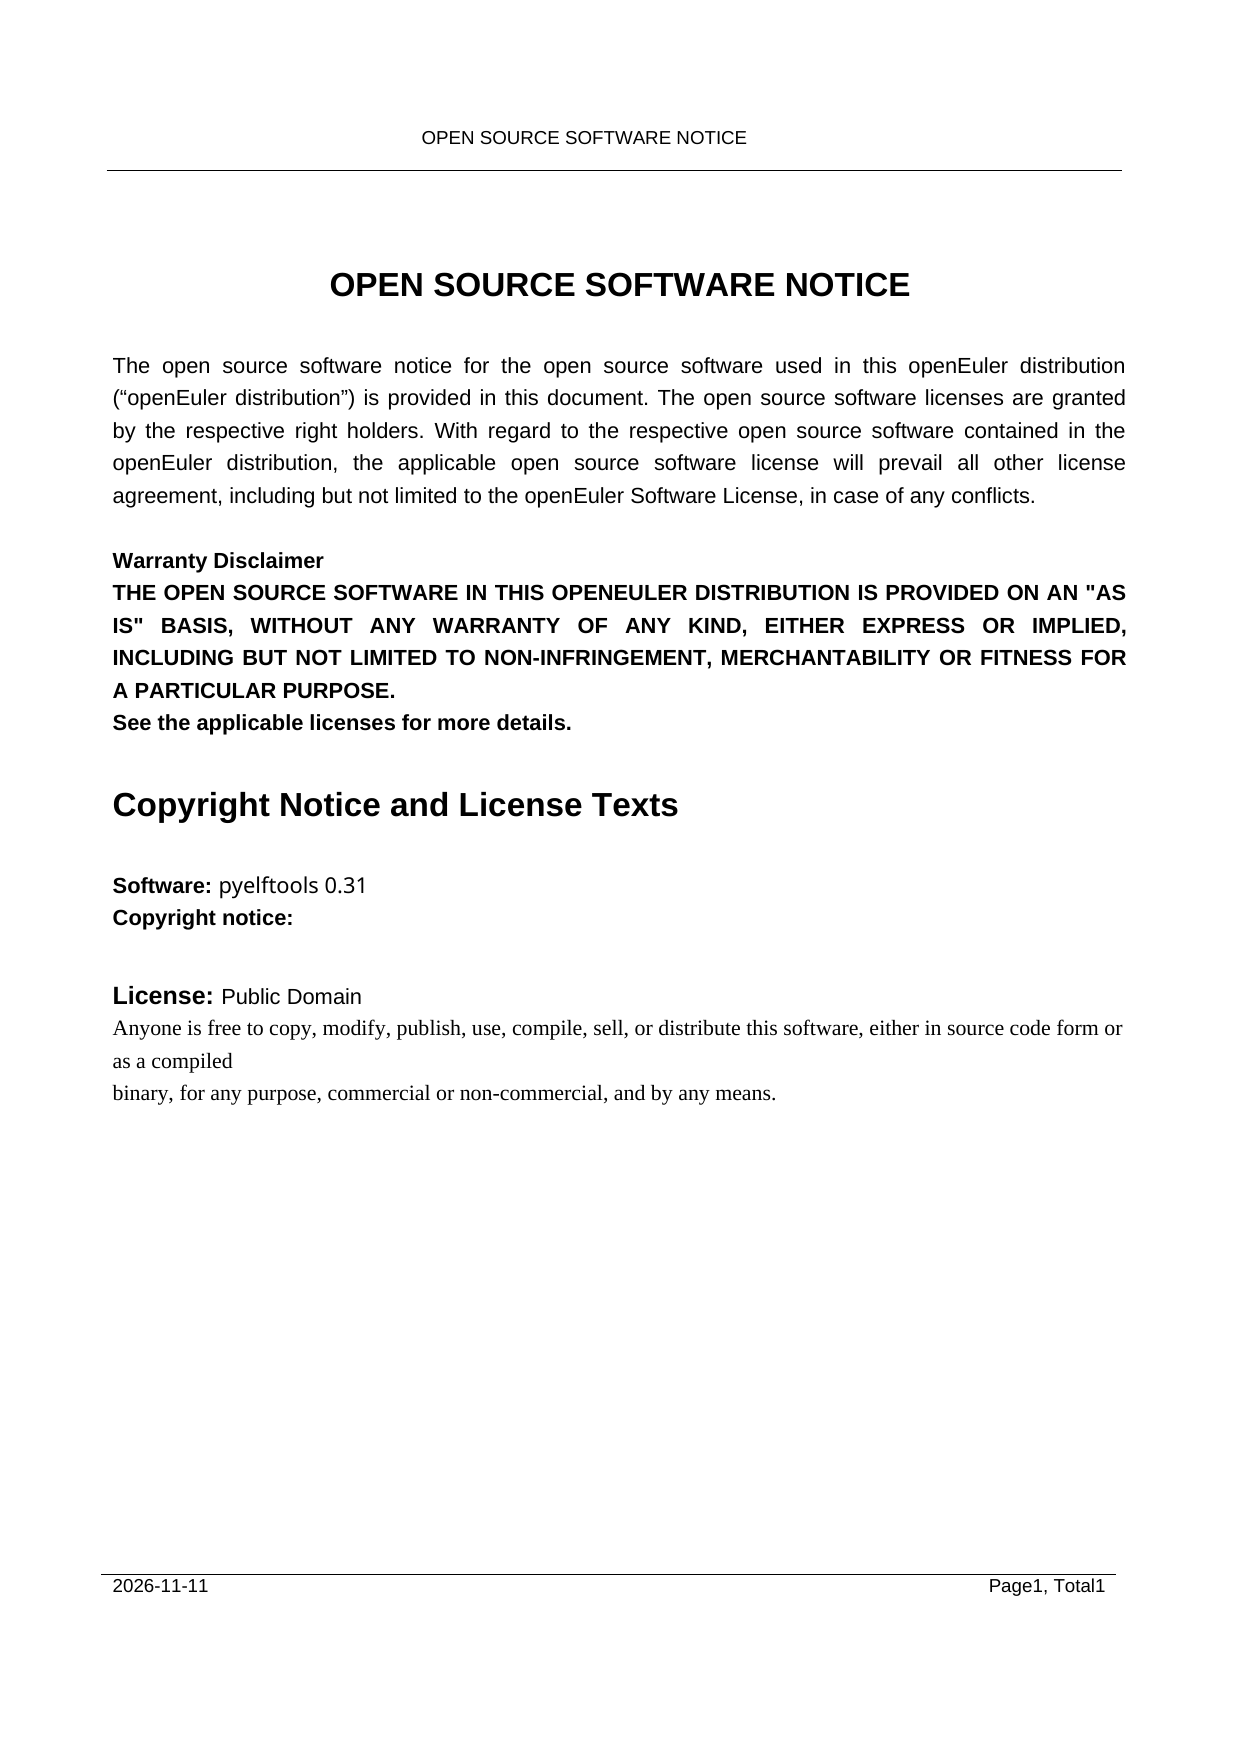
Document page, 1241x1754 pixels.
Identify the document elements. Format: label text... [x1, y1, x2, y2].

text License: Public Domain [112, 979, 1128, 1012]
title Software: pyelftools 0.31 [112, 869, 1128, 901]
text Copyright notice: [112, 901, 1128, 934]
text Warranty Disclaimer [112, 544, 1128, 576]
text Anyone is free to copy, modify, publish, use, compile, sell, or distribute this software, either in source code form or as a compiled binary, for any purpose, commercial or non-commercial, and by any means. [112, 1012, 1128, 1109]
text The open source software notice for the open source software used in this openEuler distribution (“openEuler distribution”) is provided in this document. The open source software licenses are granted by the respective right holders. With regard to the respective open source software contained in the openEuler distribution, the applicable open source software license will prevail all other license agreement, including but not limited to the openEuler Software License, in case of any conflicts. [112, 349, 1128, 511]
text OPEN SOURCE SOFTWARE NOTICE [112, 251, 1128, 316]
text THE OPEN SOURCE SOFTWARE IN THIS OPENEULER DISTRIBUTION IS PROVIDED ON AN "AS IS" BASIS, WITHOUT ANY WARRANTY OF ANY KIND, EITHER EXPRESS OR IMPLIED, INCLUDING BUT NOT LIMITED TO NON-INFRINGEMENT, MERCHANTABILITY OR FITNESS FOR A PARTICULAR PURPOSE. See the applicable licenses for more details. [112, 576, 1128, 739]
text Copyright Notice and License Texts [112, 771, 1128, 836]
